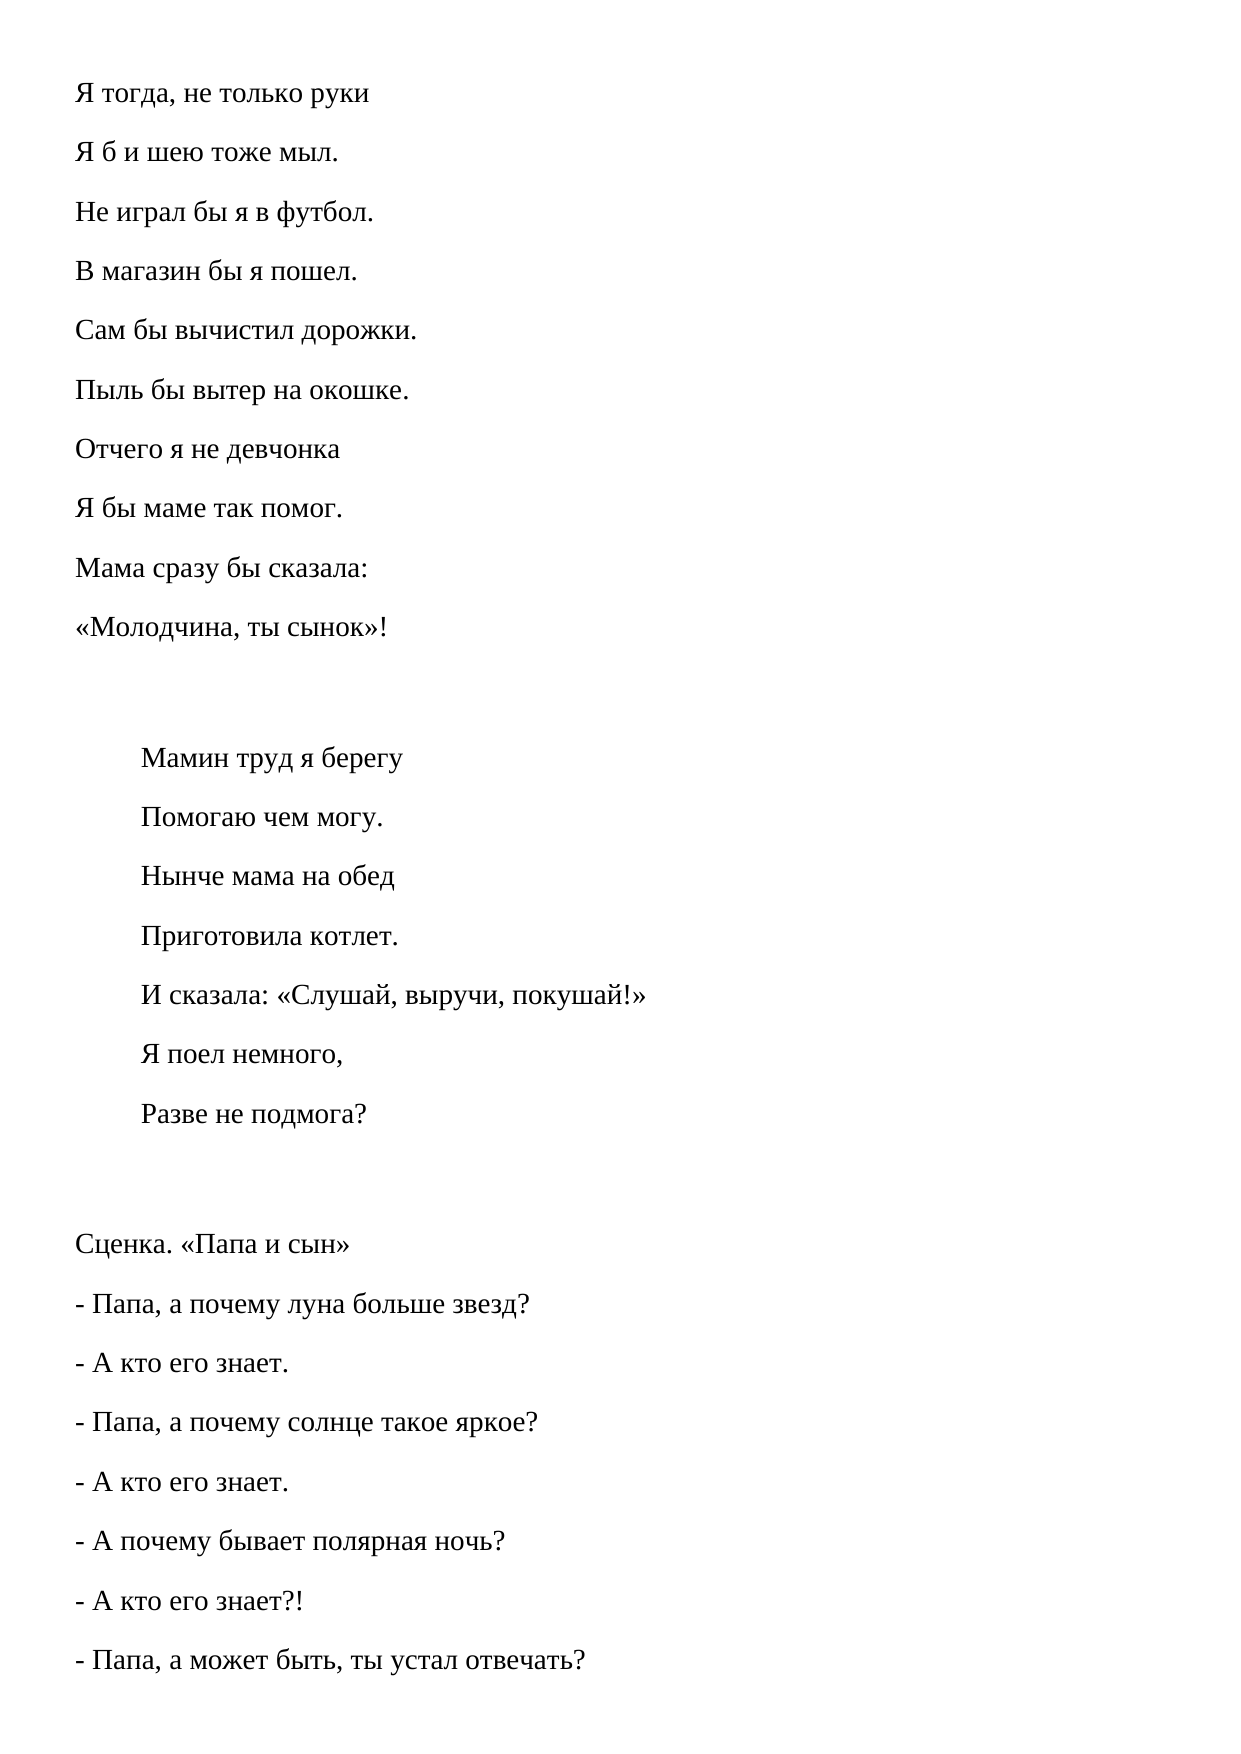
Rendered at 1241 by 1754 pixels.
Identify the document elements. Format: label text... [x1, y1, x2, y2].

text Мамин труд я берегу [75, 740, 1165, 773]
text - Папа, а может быть, ты устал отвечать? [75, 1642, 1165, 1676]
text Я бы маме так помог. [75, 491, 1165, 524]
text Сам бы вычистил дорожки. [75, 312, 1165, 346]
text - А почему бывает полярная ночь? [75, 1523, 1165, 1557]
text Не играл бы я в футбол. [75, 194, 1165, 227]
text - Папа, а почему луна больше звезд? [75, 1286, 1165, 1319]
text Сценка. «Папа и сын» [75, 1226, 1165, 1260]
text - А кто его знает?! [75, 1583, 1165, 1616]
text Приготовила котлет. [75, 918, 1165, 951]
text Разве не подмога? [75, 1096, 1165, 1129]
text Помогаю чем могу. [75, 799, 1165, 833]
text - Папа, а почему солнце такое яркое? [75, 1404, 1165, 1438]
text И сказала: «Слушай, выручи, покушай!» [75, 977, 1165, 1011]
text - А кто его знает. [75, 1464, 1165, 1497]
text Пыль бы вытер на окошке. [75, 372, 1165, 405]
text «Молодчина, ты сынок»! [75, 609, 1165, 643]
text Нынче мама на обед [75, 858, 1165, 892]
text Я б и шею тоже мыл. [75, 134, 1165, 168]
text Отчего я не девчонка [75, 431, 1165, 465]
text - А кто его знает. [75, 1345, 1165, 1379]
text Я тогда, не только руки [75, 75, 1165, 108]
text Я поел немного, [75, 1037, 1165, 1070]
text Мама сразу бы сказала: [75, 550, 1165, 583]
text В магазин бы я пошел. [75, 253, 1165, 287]
